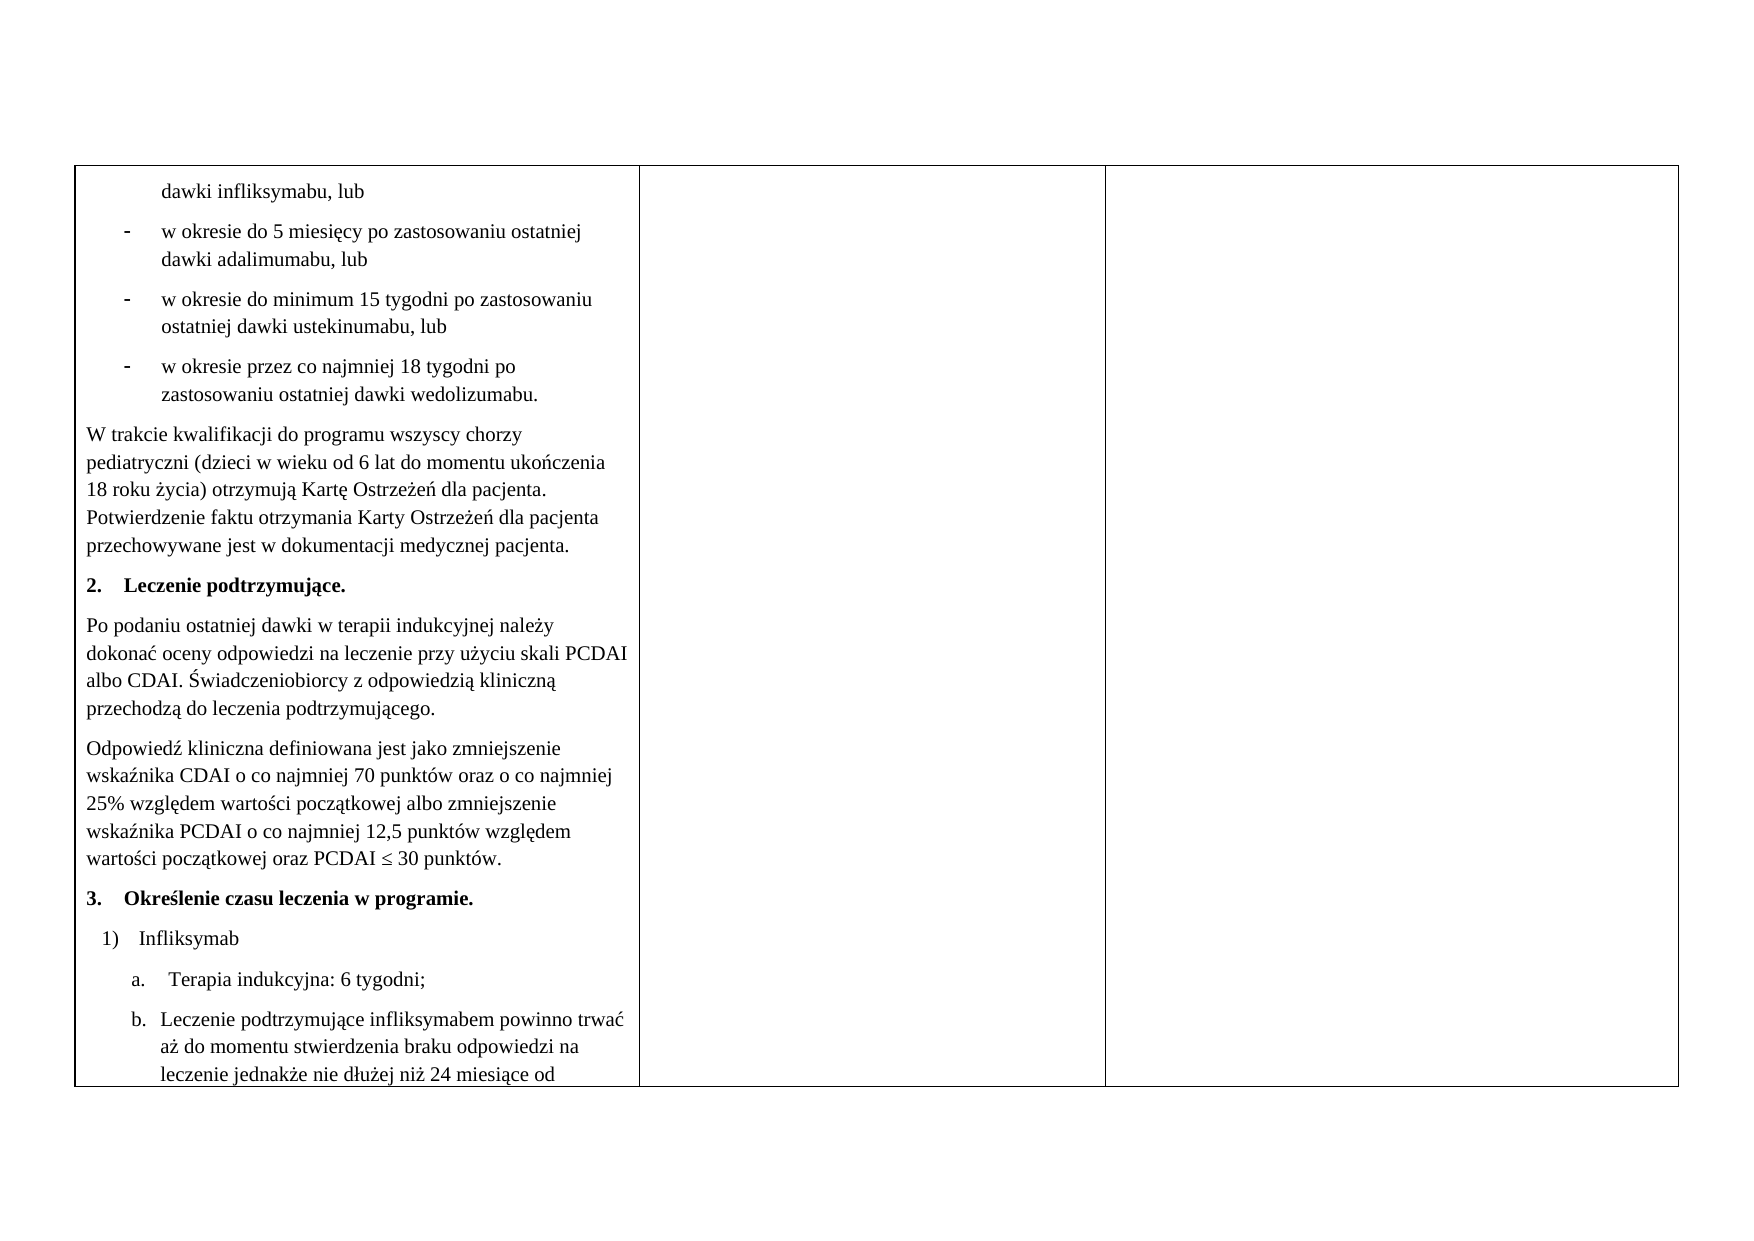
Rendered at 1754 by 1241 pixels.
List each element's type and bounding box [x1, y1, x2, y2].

table_cell [76, 166, 639, 1086]
table_cell [1106, 166, 1678, 1086]
table_cell [640, 166, 1105, 1086]
